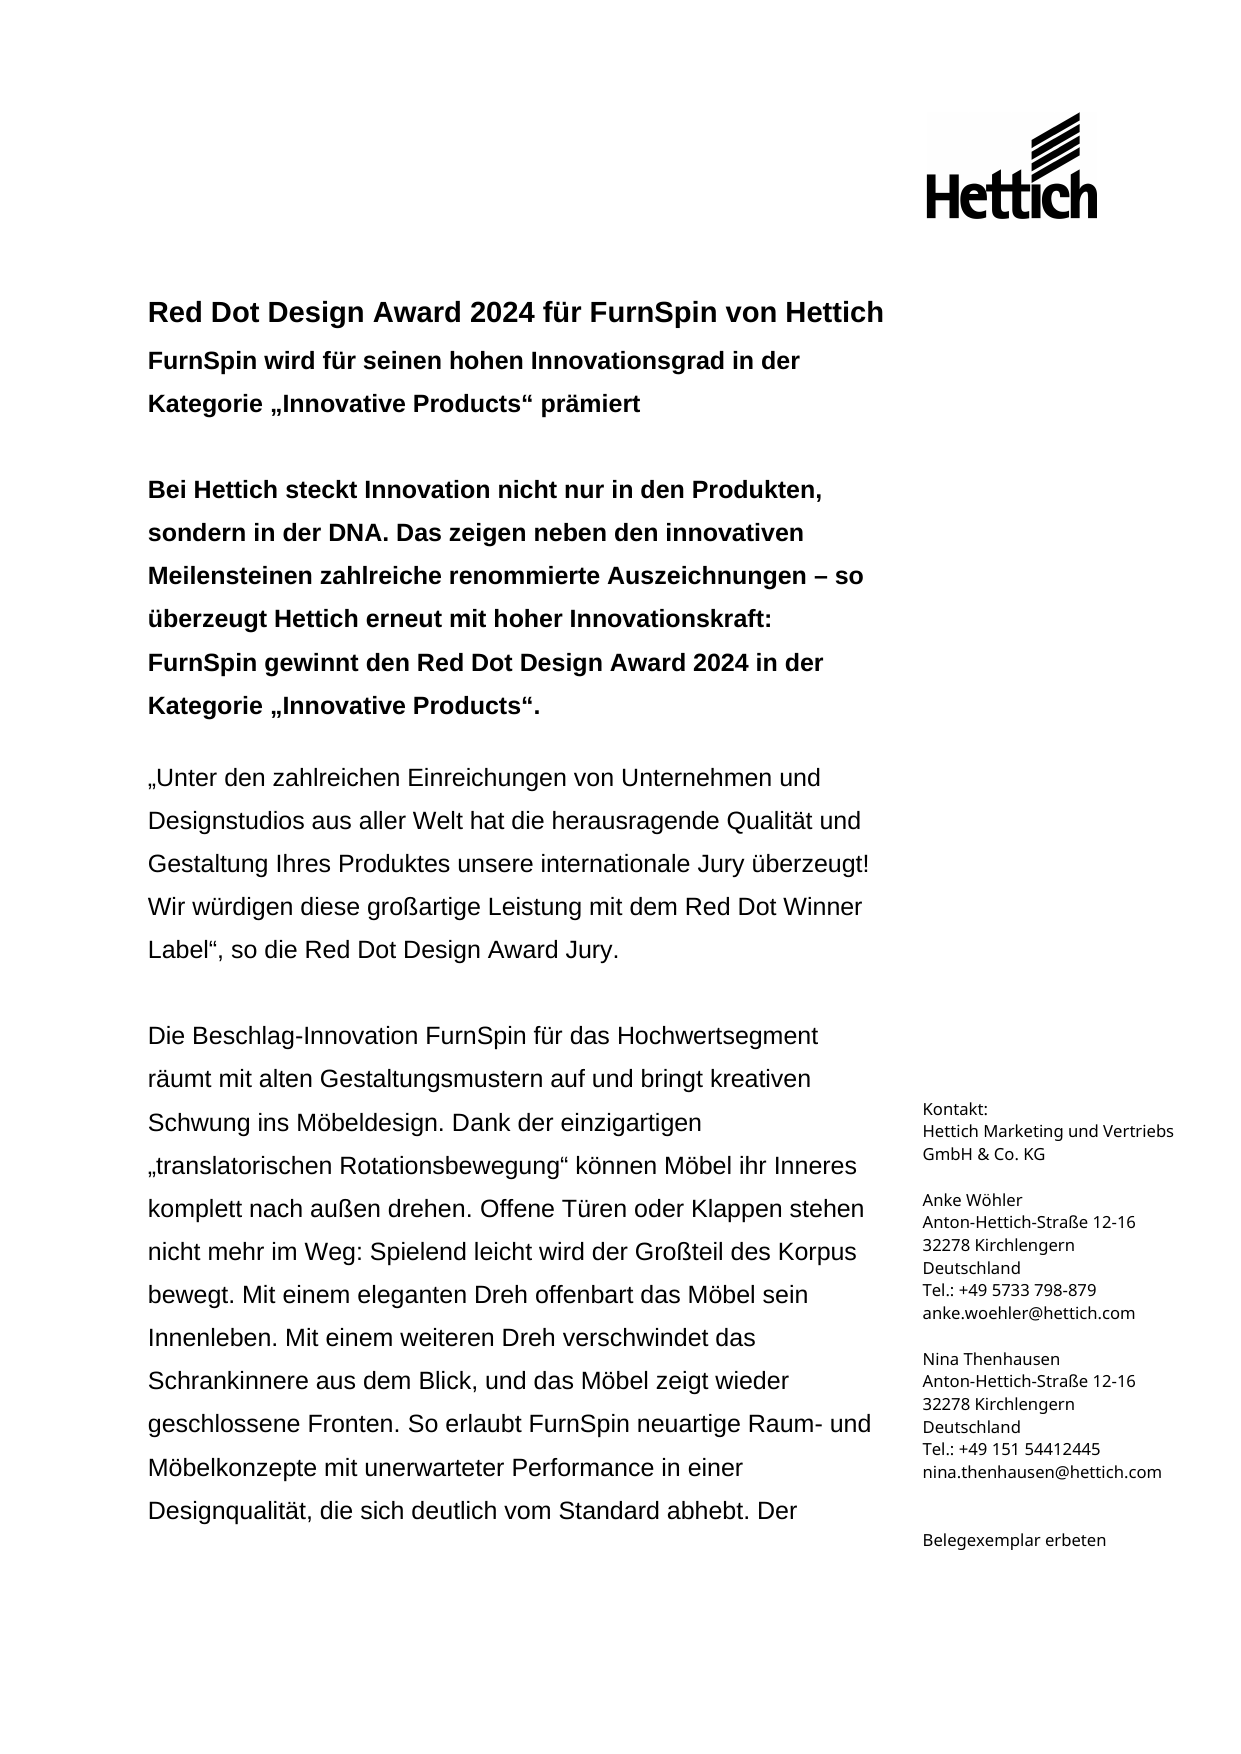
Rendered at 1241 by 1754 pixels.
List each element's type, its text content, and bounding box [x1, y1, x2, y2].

text FurnSpin wird für seinen hohen Innovationsgrad in der Kategorie „Innovative Products“ prämiert [148, 346, 886, 417]
text „Unter den zahlreichen Einreichungen von Unternehmen und Designstudios aus aller Welt hat die herausragende Qualität und Gestaltung Ihres Produktes unsere internationale Jury überzeugt! Wir würdigen diese großartige Leistung mit dem Red Dot Winner Label“, so die Red Dot Design Award Jury. [148, 762, 886, 964]
picture [926, 112, 1097, 219]
text Red Dot Design Award 2024 für FurnSpin von Hettich [148, 295, 886, 329]
text Bei Hettich steckt Innovation nicht nur in den Produkten, sondern in der DNA. Das zeigen neben den innovativen Meilensteinen zahlreiche renommierte Auszeichnungen – so überzeugt Hettich erneut mit hoher Innovationskraft: FurnSpin gewinnt den Red Dot Design Award 2024 in der Kategorie „Innovative Products“. [148, 475, 886, 719]
